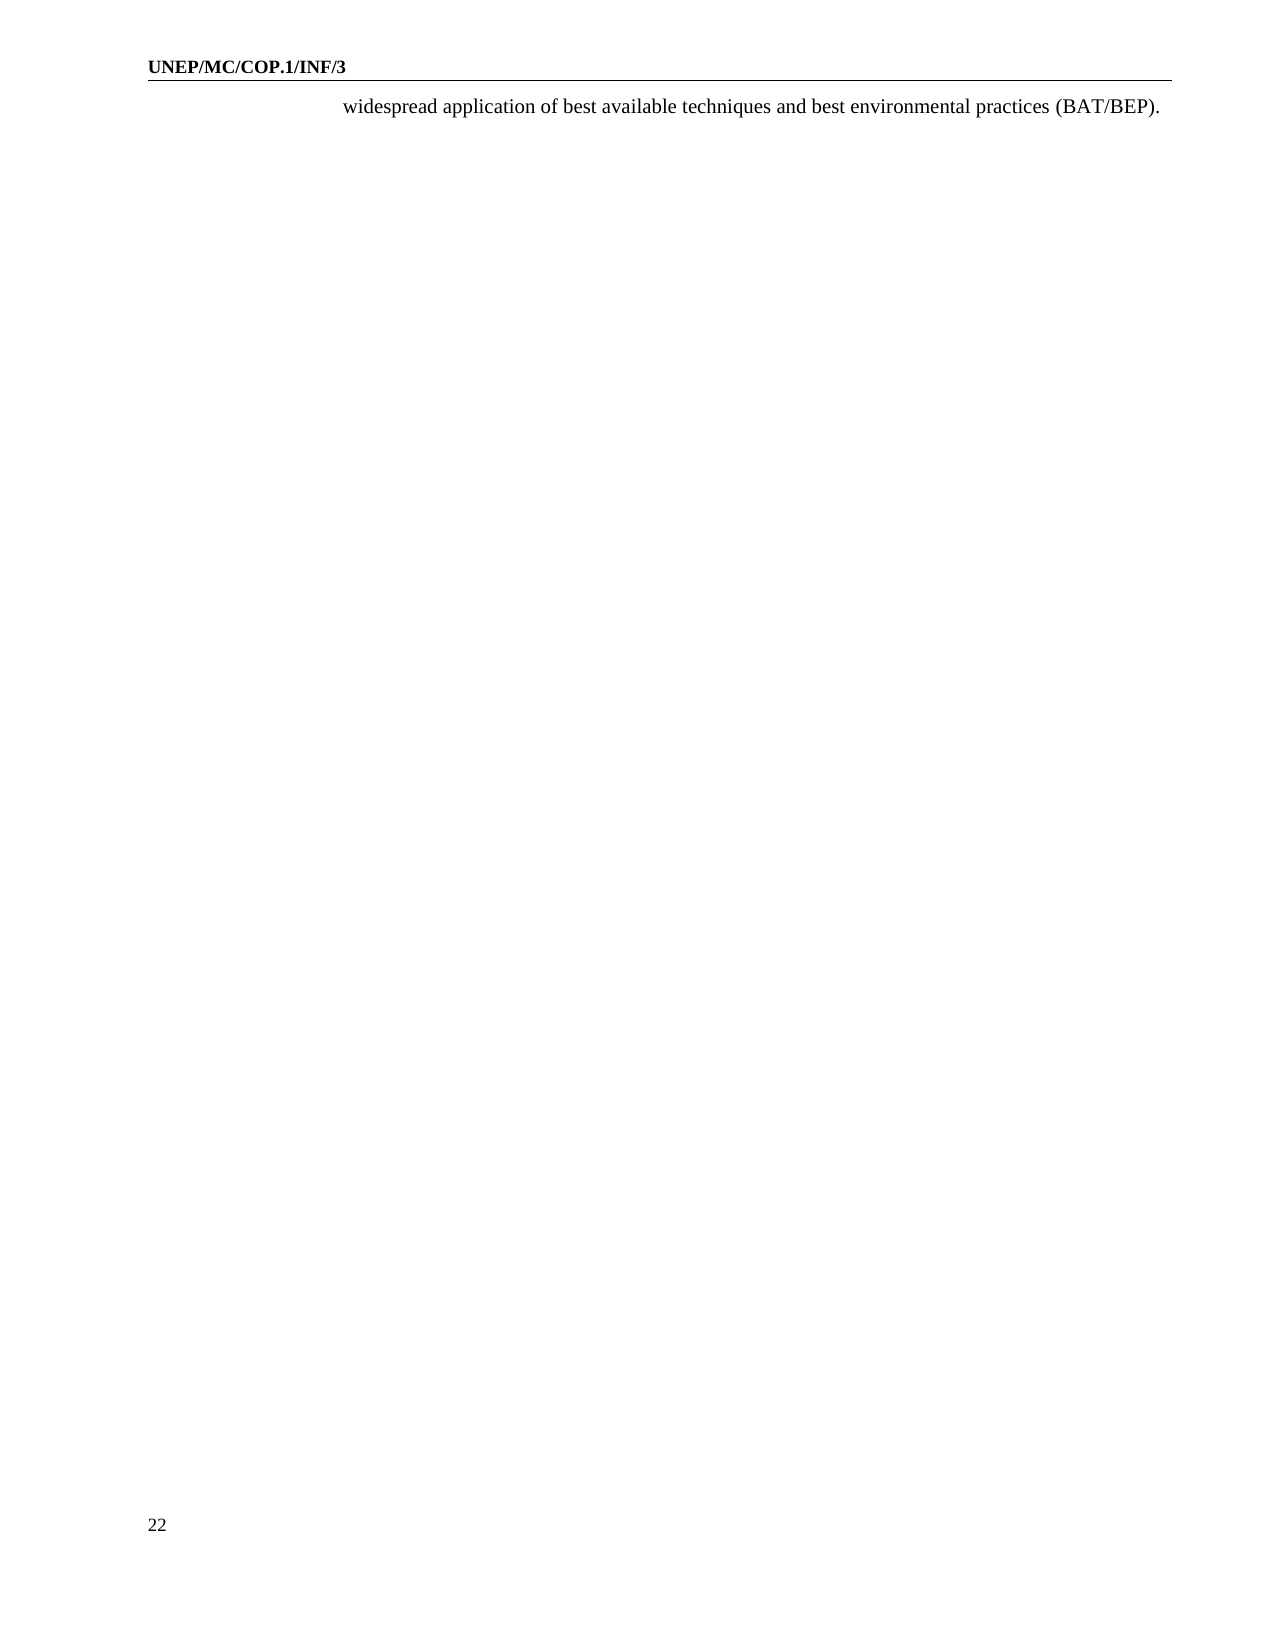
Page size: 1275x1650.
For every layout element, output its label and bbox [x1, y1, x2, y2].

list [278, 94, 1166, 118]
